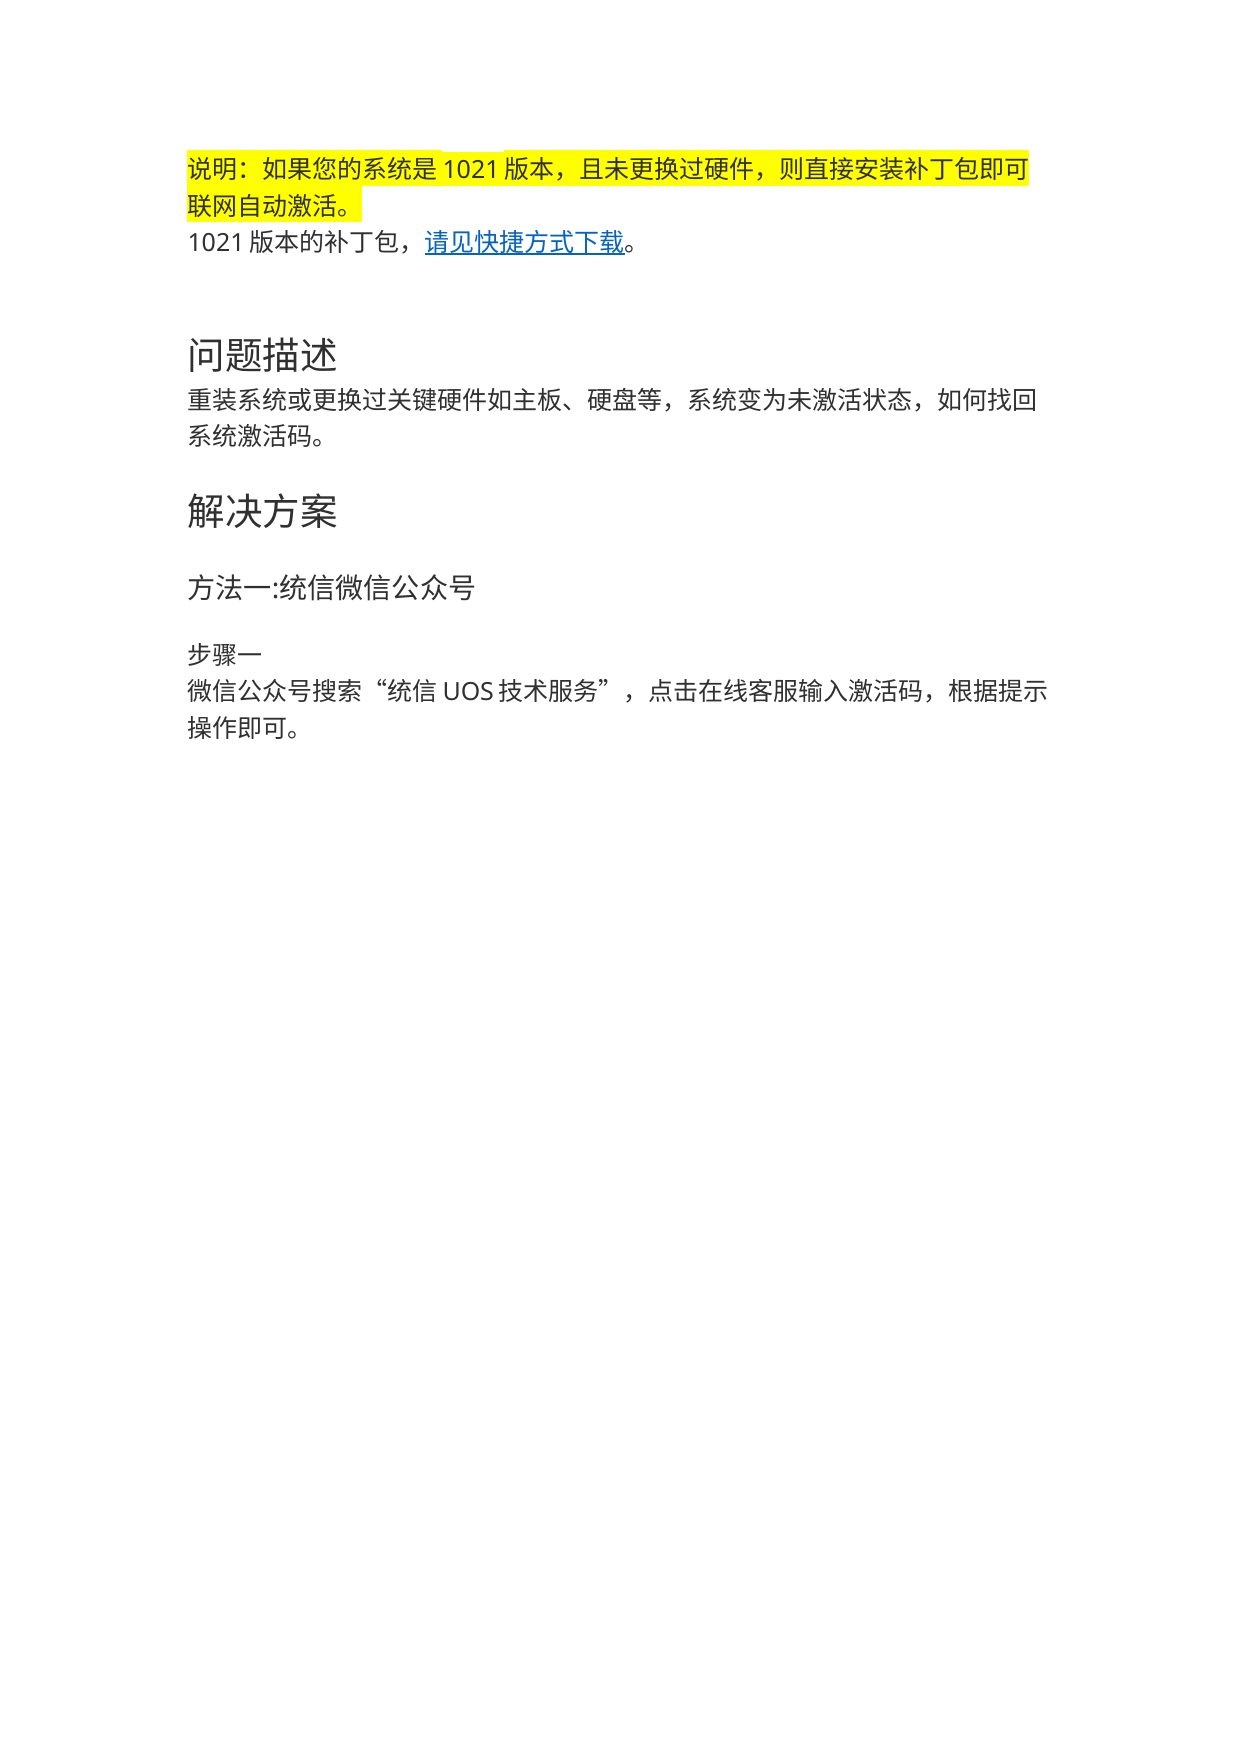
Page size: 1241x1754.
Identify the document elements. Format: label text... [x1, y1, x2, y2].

text 步骤一 [187, 636, 1053, 672]
text 微信公众号搜索“统信UOS技术服务”，点击在线客服输入激活码，根据提示操作即可。 [187, 672, 1053, 744]
text 方法一:统信微信公众号 [187, 566, 1053, 606]
text 解决方案 [187, 482, 1053, 536]
text 1021版本的补丁包，请见快捷方式下载。 [187, 222, 1053, 259]
text 重装系统或更换过关键硬件如主板、硬盘等，系统变为未激活状态，如何找回系统激活码。 [187, 381, 1053, 453]
text 问题描述 [187, 326, 1053, 381]
text 说明：如果您的系统是1021版本，且未更换过硬件，则直接安装补丁包即可联网自动激活。 [362, 150, 1053, 222]
